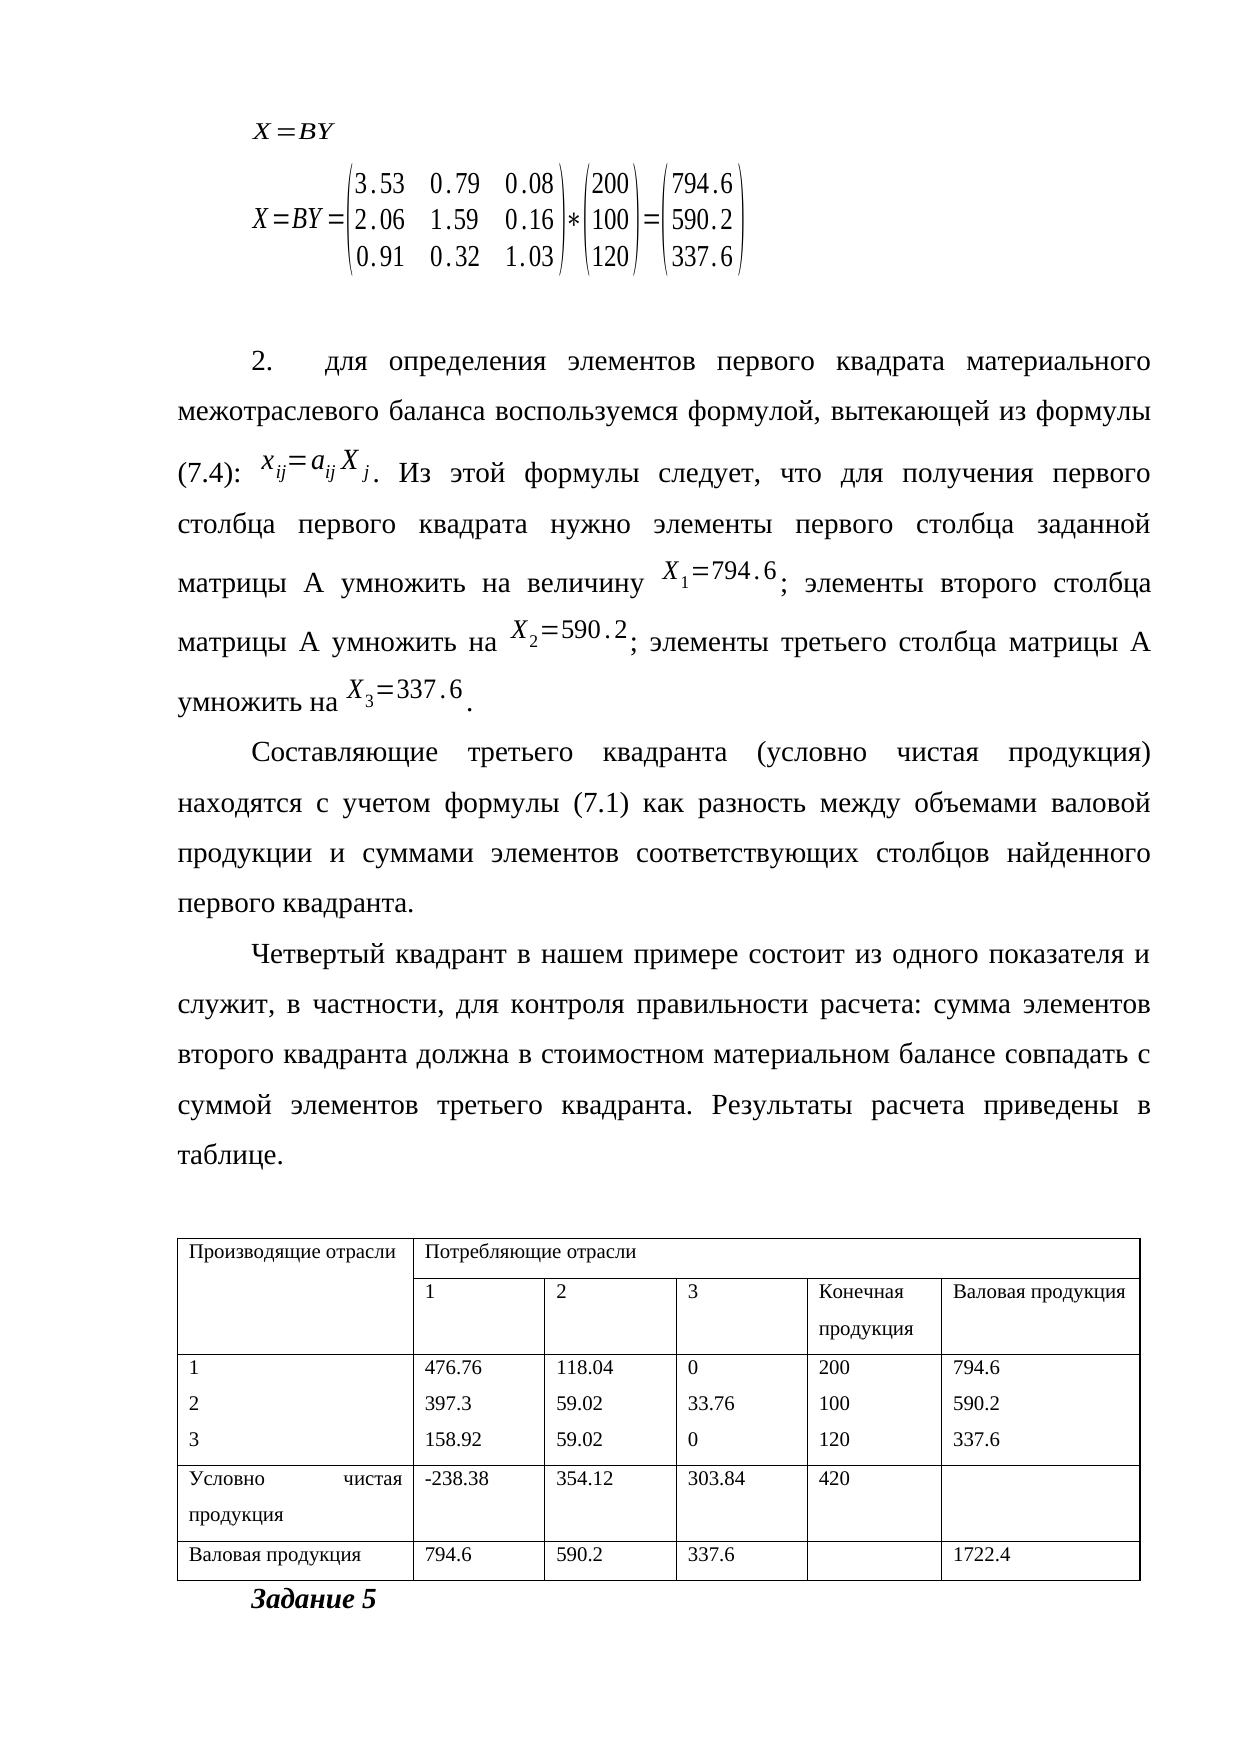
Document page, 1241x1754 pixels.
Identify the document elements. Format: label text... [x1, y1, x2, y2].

table_cell 476.76 397.3 158.92 [414, 1355, 544, 1465]
text Задание 5 [177, 1581, 1152, 1614]
table_cell 420 [808, 1466, 941, 1541]
table_cell 1 2 3 [178, 1355, 413, 1465]
table_cell 0 33.76 0 [677, 1355, 807, 1465]
text Четвертый квадрант в нашем примере состоит из одного показателя и служит, в частности, для контроля правильности расчета: сумма элементов второго квадранта должна в стоимостном материальном балансе совпадать с суммой элементов третьего квадранта. Результаты расчета приведены в таблице. [177, 936, 1152, 1171]
table_cell 794.6 590.2 337.6 [942, 1355, 1139, 1465]
table_cell 590.2 [545, 1542, 676, 1580]
table_cell Условно чистая продукция [178, 1466, 413, 1541]
table_cell 2 [545, 1279, 676, 1354]
table_cell 303.84 [677, 1466, 807, 1541]
table_cell Валовая продукция [942, 1279, 1139, 1354]
table_header Производящие отрасли [178, 1239, 413, 1354]
table_cell 118.04 59.02 59.02 [545, 1355, 676, 1465]
table_cell Конечная продукция [808, 1279, 941, 1354]
table_cell [942, 1466, 1139, 1541]
table_cell -238.38 [414, 1466, 544, 1541]
table_cell [808, 1542, 941, 1580]
table_header Потребляющие отрасли [414, 1239, 1139, 1278]
table_cell 794.6 [414, 1542, 544, 1580]
table_cell 1 [414, 1279, 544, 1354]
table_cell 3 [677, 1279, 807, 1354]
table_cell 354.12 [545, 1466, 676, 1541]
list для определения элементов первого квадрата материального межотраслевого баланса воспользуемся формулой, вытекающей из формулы (7.4): . Из этой формулы следует, что для получения первого столбца первого квадрата нужно элементы первого столбца заданной матрицы А умножить на величину ; элементы второго столбца матрицы А умножить на ; элементы третьего столбца матрицы А умножить на . [177, 343, 1152, 718]
table_cell 200 100 120 [808, 1355, 941, 1465]
text Составляющие третьего квадранта (условно чистая продукция) находятся с учетом формулы (7.1) как разность между объемами валовой продукции и суммами элементов соответствующих столбцов найденного первого квадранта. [177, 734, 1152, 919]
table_cell Валовая продукция [178, 1542, 413, 1580]
table_cell 337.6 [677, 1542, 807, 1580]
table_cell 1722.4 [942, 1542, 1139, 1580]
